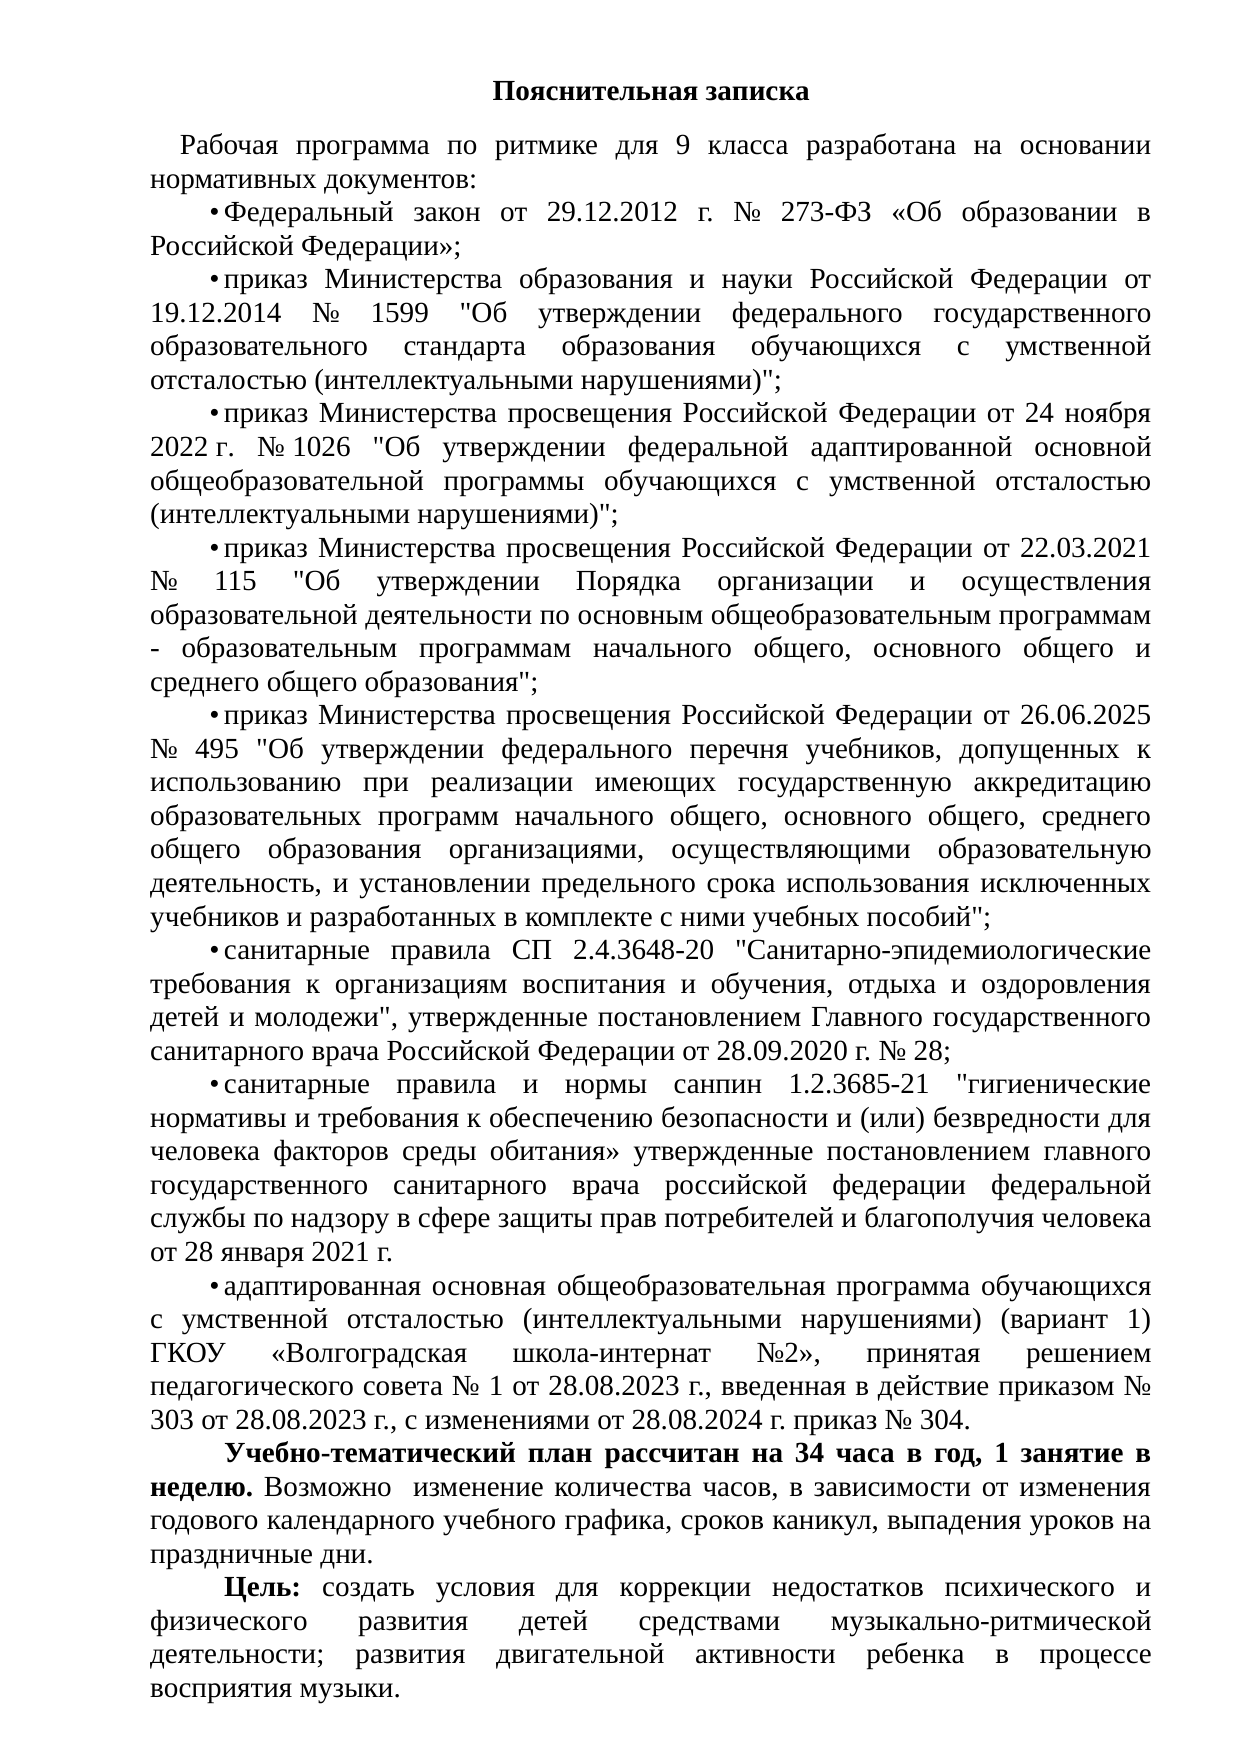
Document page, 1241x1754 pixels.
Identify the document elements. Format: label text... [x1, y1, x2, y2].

list приказ Министерства просвещения Российской Федерации от 24 ноября 2022 г. № 1026 "Об утверждении федеральной адаптированной основной общеобразовательной программы обучающихся с умственной отсталостью (интеллектуальными нарушениями)"; [150, 396, 1152, 530]
text Цель: создать условия для коррекции недостатков психического и физического развития детей средствами музыкально-ритмической деятельности; развития двигательной активности ребенка в процессе восприятия музыки. [150, 1569, 1152, 1704]
list Федеральный закон от 29.12.2012 г. № 273-ФЗ «Об образовании в Российской Федерации»; [150, 194, 1152, 261]
text Пояснительная записка [150, 73, 1152, 106]
list санитарные правила и нормы санпин 1.2.3685-21 "гигиенические нормативы и требования к обеспечению безопасности и (или) безвредности для человека факторов среды обитания» утвержденные постановлением главного государственного санитарного врача российской федерации федеральной службы по надзору в сфере защиты прав потребителей и благополучия человека от 28 января 2021 г. [150, 1066, 1152, 1268]
list адаптированная основная общеобразовательная программа обучающихся с умственной отсталостью (интеллектуальными нарушениями) (вариант 1) ГКОУ «Волгоградская школа-интернат №2», принятая решением педагогического совета № 1 от 28.08.2023 г., введенная в действие приказом № 303 от 28.08.2023 г., с изменениями от 28.08.2024 г. приказ № 304. [150, 1268, 1152, 1435]
list приказ Министерства образования и науки Российской Федерации от 19.12.2014 № 1599 "Об утверждении федерального государственного образовательного стандарта образования обучающихся с умственной отсталостью (интеллектуальными нарушениями)"; [150, 261, 1152, 396]
text Рабочая программа по ритмике для 9 класса разработана на основании нормативных документов: [150, 127, 1152, 194]
list санитарные правила СП 2.4.3648-20 "Санитарно-эпидемиологические требования к организациям воспитания и обучения, отдыха и оздоровления детей и молодежи", утвержденные постановлением Главного государственного санитарного врача Российской Федерации от 28.09.2020 г. № 28; [150, 932, 1152, 1066]
list Учебно-тематический план рассчитан на 34 часа в год, 1 занятие в неделю. Возможно изменение количества часов, в зависимости от изменения годового календарного учебного графика, сроков каникул, выпадения уроков на праздничные дни. [150, 1435, 1152, 1569]
list приказ Министерства просвещения Российской Федерации от 26.06.2025 № 495 "Об утверждении федерального перечня учебников, допущенных к использованию при реализации имеющих государственную аккредитацию образовательных программ начального общего, основного общего, среднего общего образования организациями, осуществляющими образовательную деятельность, и установлении предельного срока использования исключенных учебников и разработанных в комплекте с ними учебных пособий"; [150, 697, 1152, 932]
list приказ Министерства просвещения Российской Федерации от 22.03.2021 № 115 "Об утверждении Порядка организации и осуществления образовательной деятельности по основным общеобразовательным программам - образовательным программам начального общего, основного общего и среднего общего образования"; [150, 530, 1152, 697]
